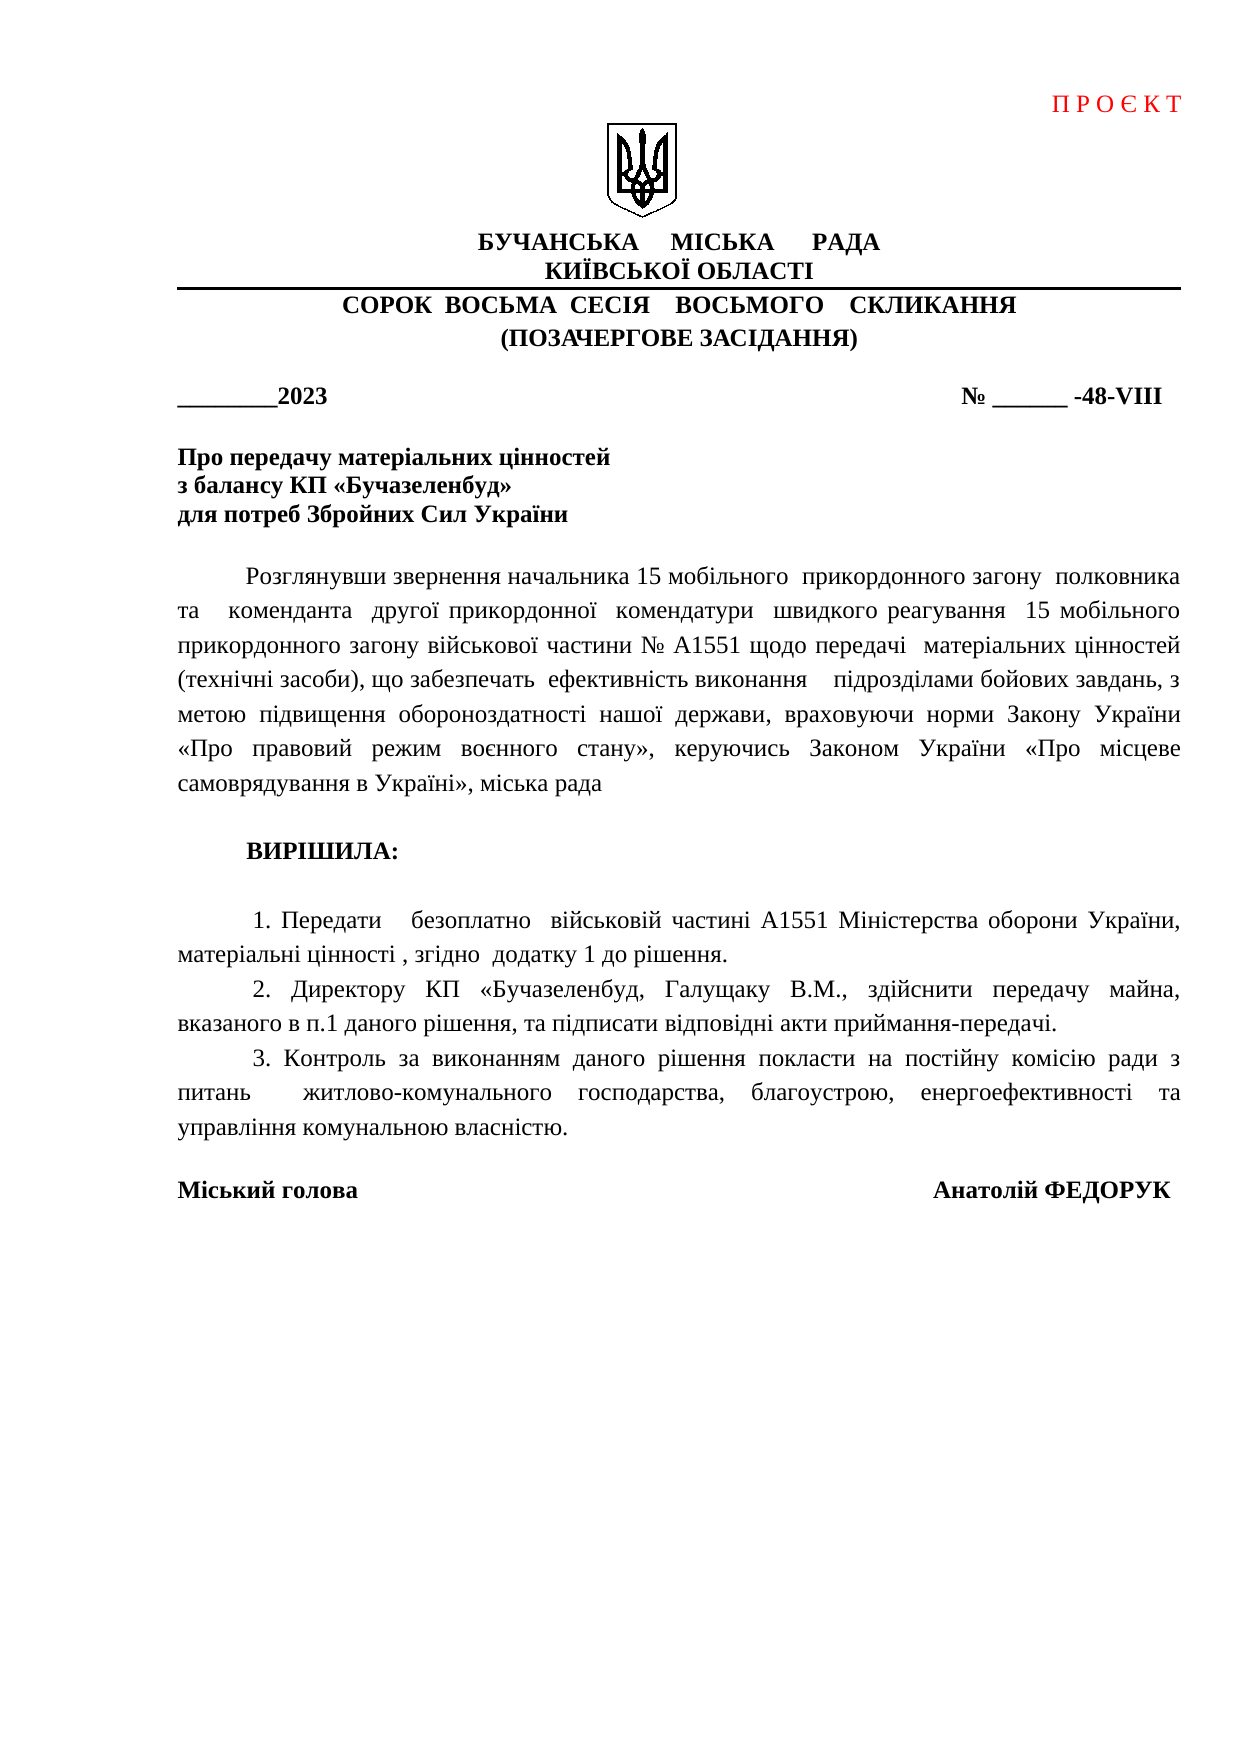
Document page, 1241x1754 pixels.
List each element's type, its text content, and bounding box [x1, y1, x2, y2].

subtitle ПРОЄКТ [177, 117, 1181, 227]
text для потреб Збройних Сил України [177, 499, 1181, 528]
text Про передачу матеріальних цінностей [177, 442, 1181, 470]
text ВИРІШИЛА: [177, 836, 1181, 865]
subtitle П Р О Є К Т [177, 89, 1181, 117]
subtitle (ПОЗАЧЕРГОВЕ ЗАСІДАННЯ) [177, 323, 1181, 352]
text Розглянувши звернення начальника 15 мобільного прикордонного загону полковника та коменданта другої прикордонної комендатури швидкого реагування 15 мобільного прикордонного загону військової частини № А1551 щодо передачі матеріальних цінностей (технічні засоби), що забезпечать ефективність виконання підрозділами бойових завдань, з метою підвищення обороноздатності нашої держави, враховуючи норми Закону України «Про правовий режим воєнного стану», керуючись Законом України «Про місцеве самоврядування в Україні», міська рада [177, 561, 1181, 797]
text з балансу КП «Бучазеленбуд» [177, 470, 1181, 499]
text 2. Директору КП «Бучазеленбуд, Галущаку В.М., здійснити передачу майна, вказаного в п.1 даного рішення, та підписати відповідні акти приймання-передачі. [177, 974, 1181, 1037]
subtitle ________2023 № ______ -48-VІІІ [177, 381, 1181, 409]
subtitle КИЇВСЬКОЇ ОБЛАСТІ [177, 256, 1181, 287]
text БУЧАНСЬКА МІСЬКА РАДА [177, 227, 1181, 256]
text Міський голова Анатолій ФЕДОРУК [177, 1175, 1181, 1204]
text СОРОК ВОСЬМА СЕСІЯ ВОСЬМОГО СКЛИКАННЯ [177, 290, 1181, 319]
text 1. Передати безоплатно військовій частині А1551 Міністерства оборони України, матеріальні цінності , згідно додатку 1 до рішення. [177, 905, 1181, 968]
text 3. Контроль за виконанням даного рішення покласти на постійну комісію ради з питань житлово-комунального господарства, благоустрою, енергоефективності та управління комунальною власністю. [177, 1043, 1181, 1141]
